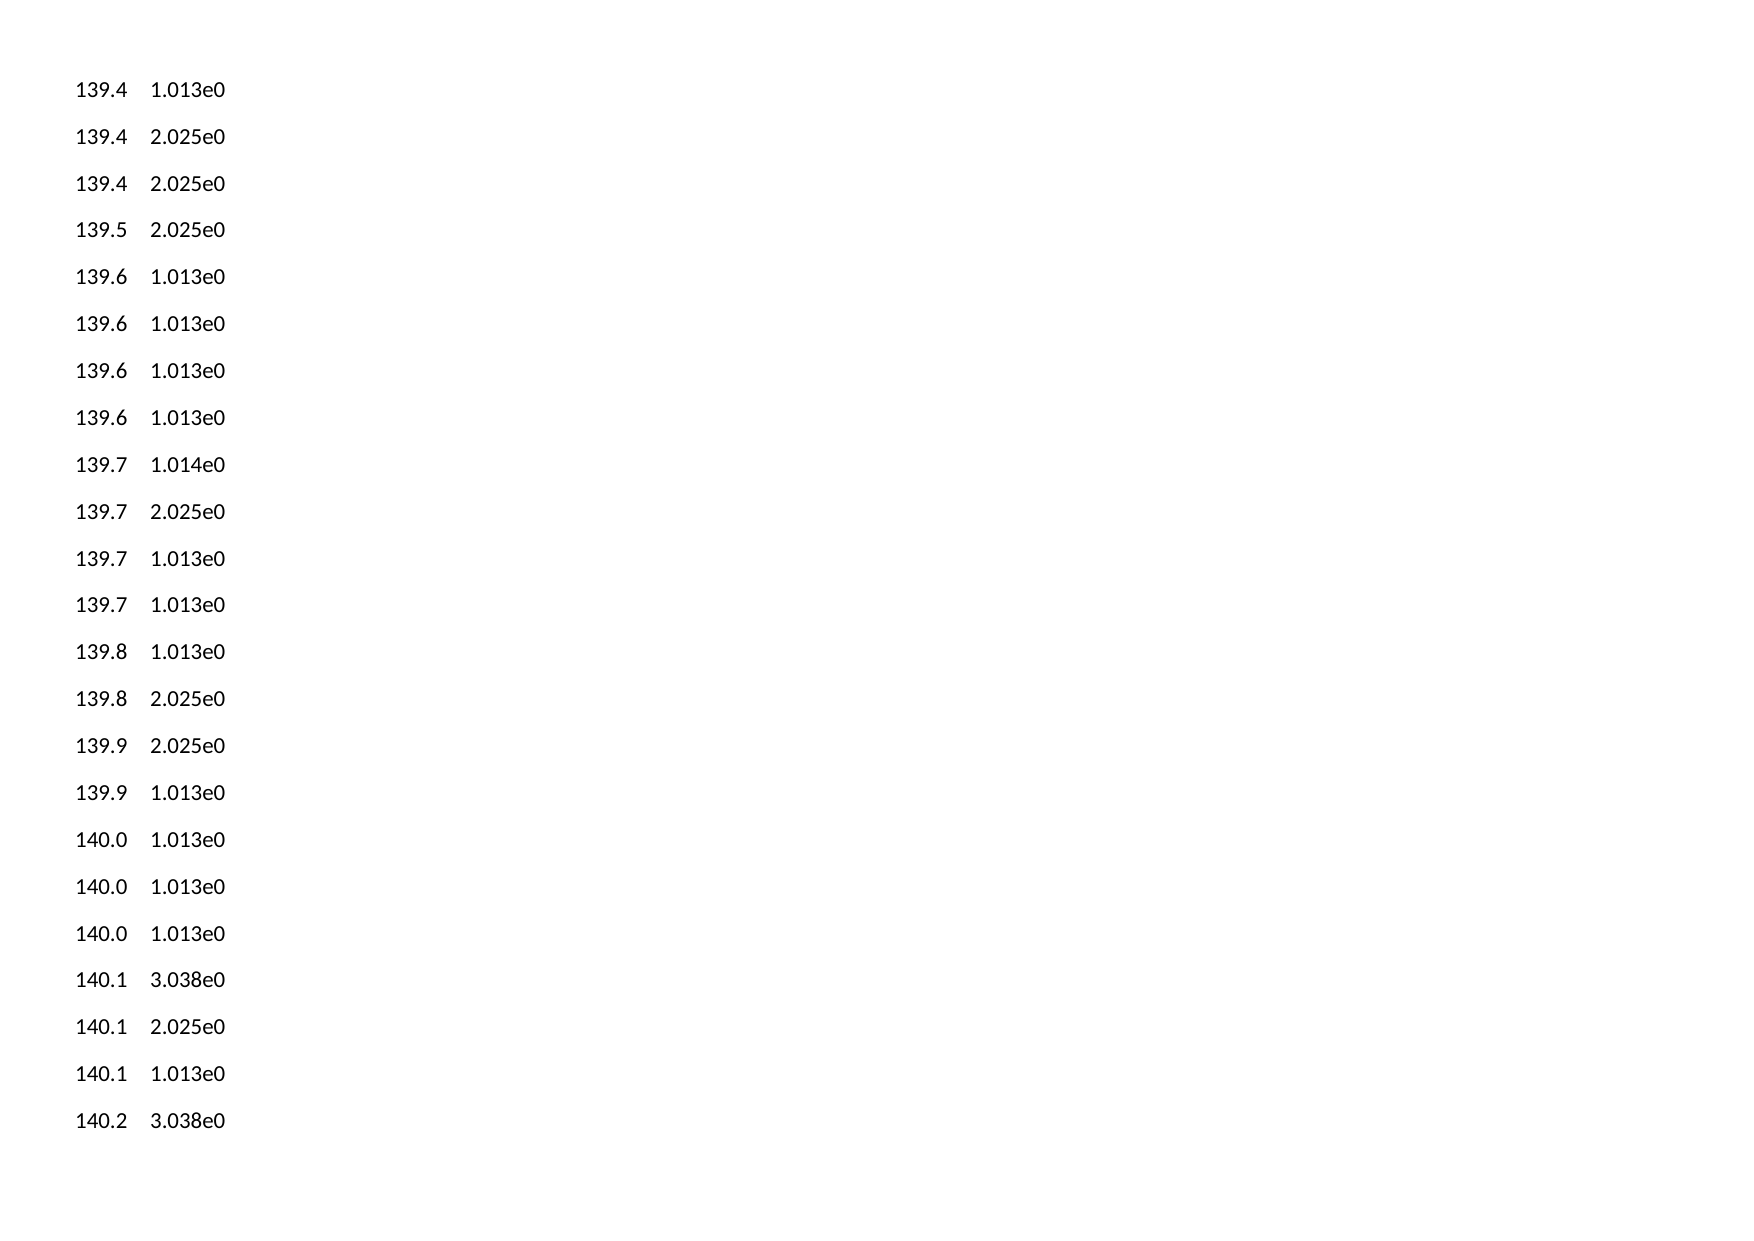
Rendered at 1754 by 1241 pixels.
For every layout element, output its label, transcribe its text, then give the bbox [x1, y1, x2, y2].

text 139.4 2.025e0 [75, 169, 1679, 197]
text 140.1 3.038e0 [75, 966, 1679, 994]
text 139.8 1.013e0 [75, 637, 1679, 666]
text 140.2 3.038e0 [75, 1106, 1679, 1134]
text 139.6 1.013e0 [75, 403, 1679, 431]
text 139.6 1.013e0 [75, 309, 1679, 337]
text 139.4 1.013e0 [75, 75, 1679, 103]
text 139.7 2.025e0 [75, 497, 1679, 525]
text 140.0 1.013e0 [75, 872, 1679, 900]
text 139.5 2.025e0 [75, 216, 1679, 244]
text 139.9 1.013e0 [75, 778, 1679, 806]
text 139.9 2.025e0 [75, 731, 1679, 759]
text 140.0 1.013e0 [75, 919, 1679, 947]
text 139.7 1.013e0 [75, 591, 1679, 619]
text 139.7 1.014e0 [75, 450, 1679, 478]
text 139.8 2.025e0 [75, 684, 1679, 712]
text 139.6 1.013e0 [75, 262, 1679, 291]
text 139.6 1.013e0 [75, 356, 1679, 384]
text 140.0 1.013e0 [75, 825, 1679, 853]
text 140.1 2.025e0 [75, 1012, 1679, 1041]
text 139.7 1.013e0 [75, 544, 1679, 572]
text 140.1 1.013e0 [75, 1059, 1679, 1087]
text 139.4 2.025e0 [75, 122, 1679, 150]
